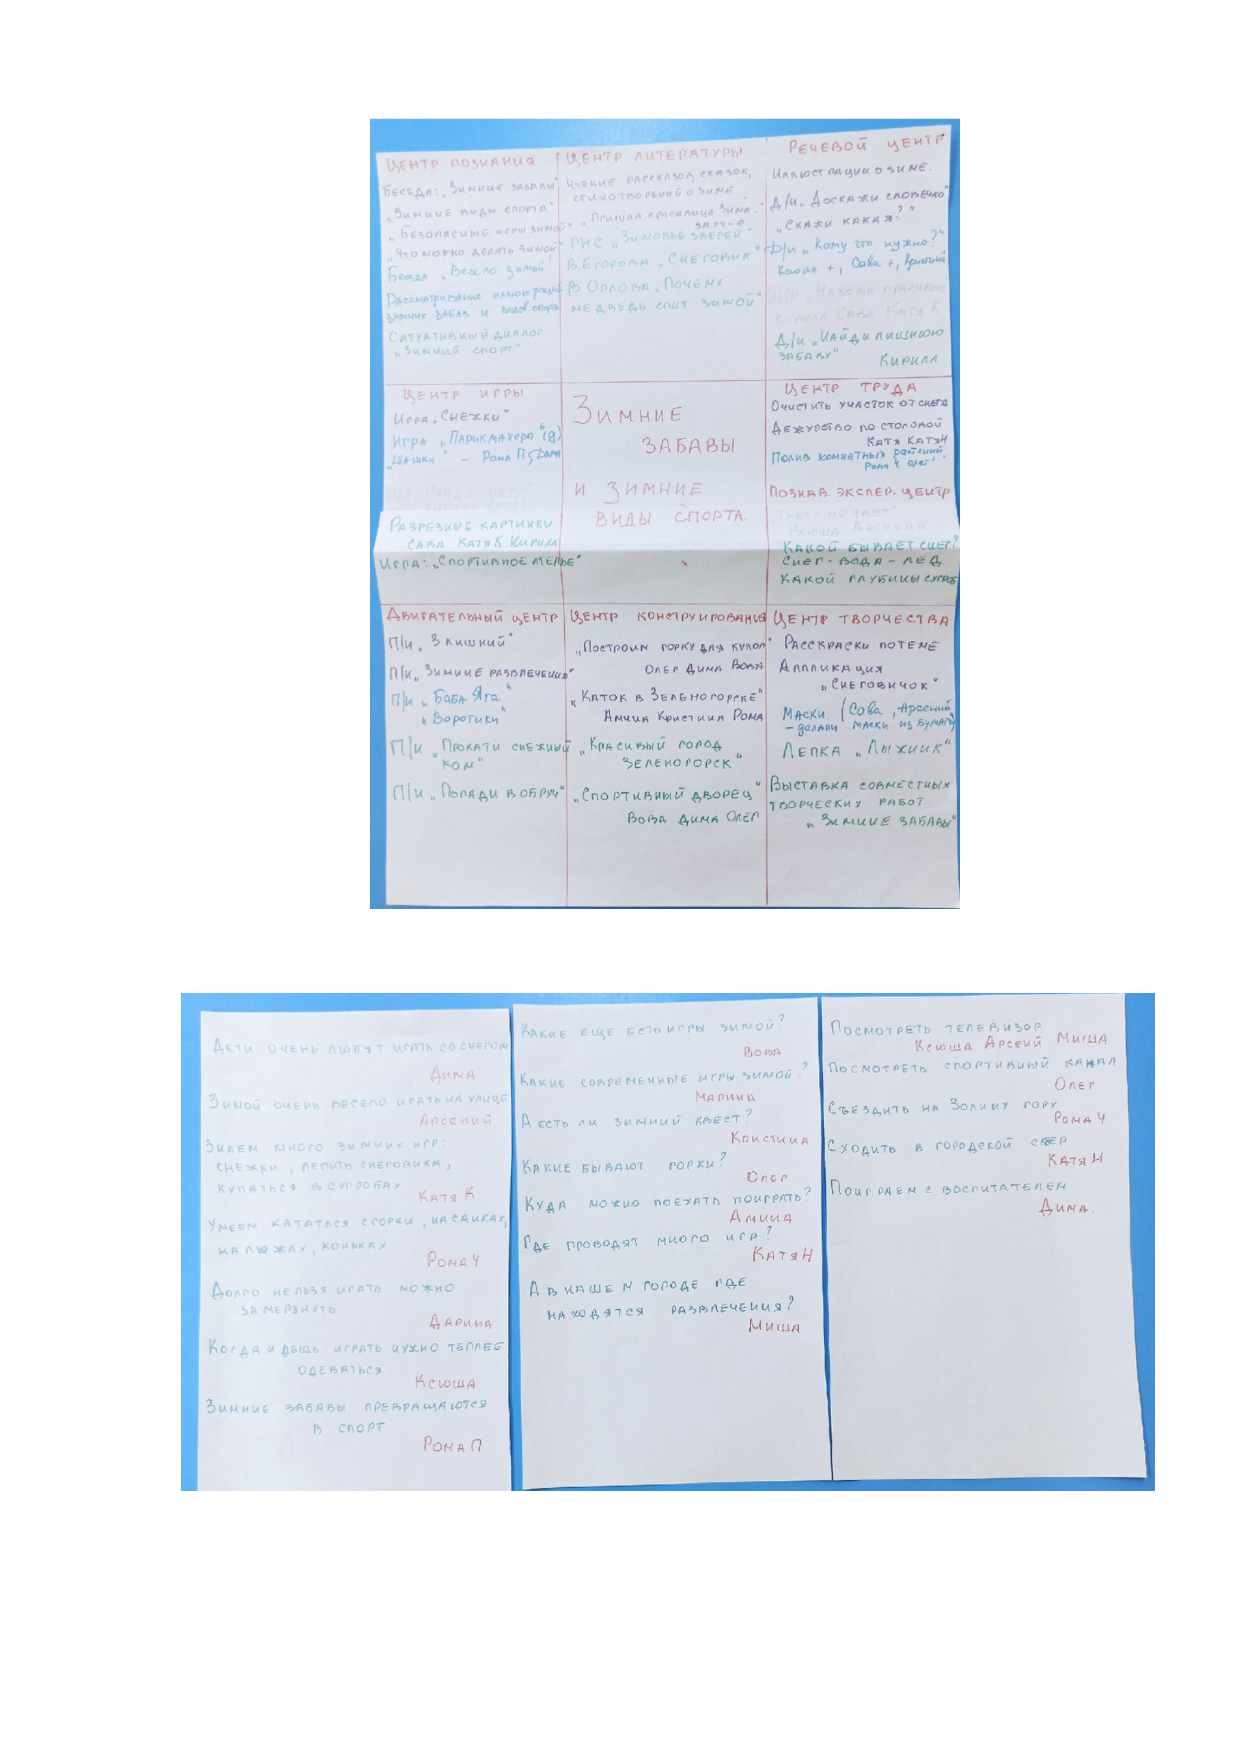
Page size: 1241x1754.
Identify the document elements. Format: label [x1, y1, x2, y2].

picture [370, 120, 960, 909]
picture [182, 993, 1154, 1491]
